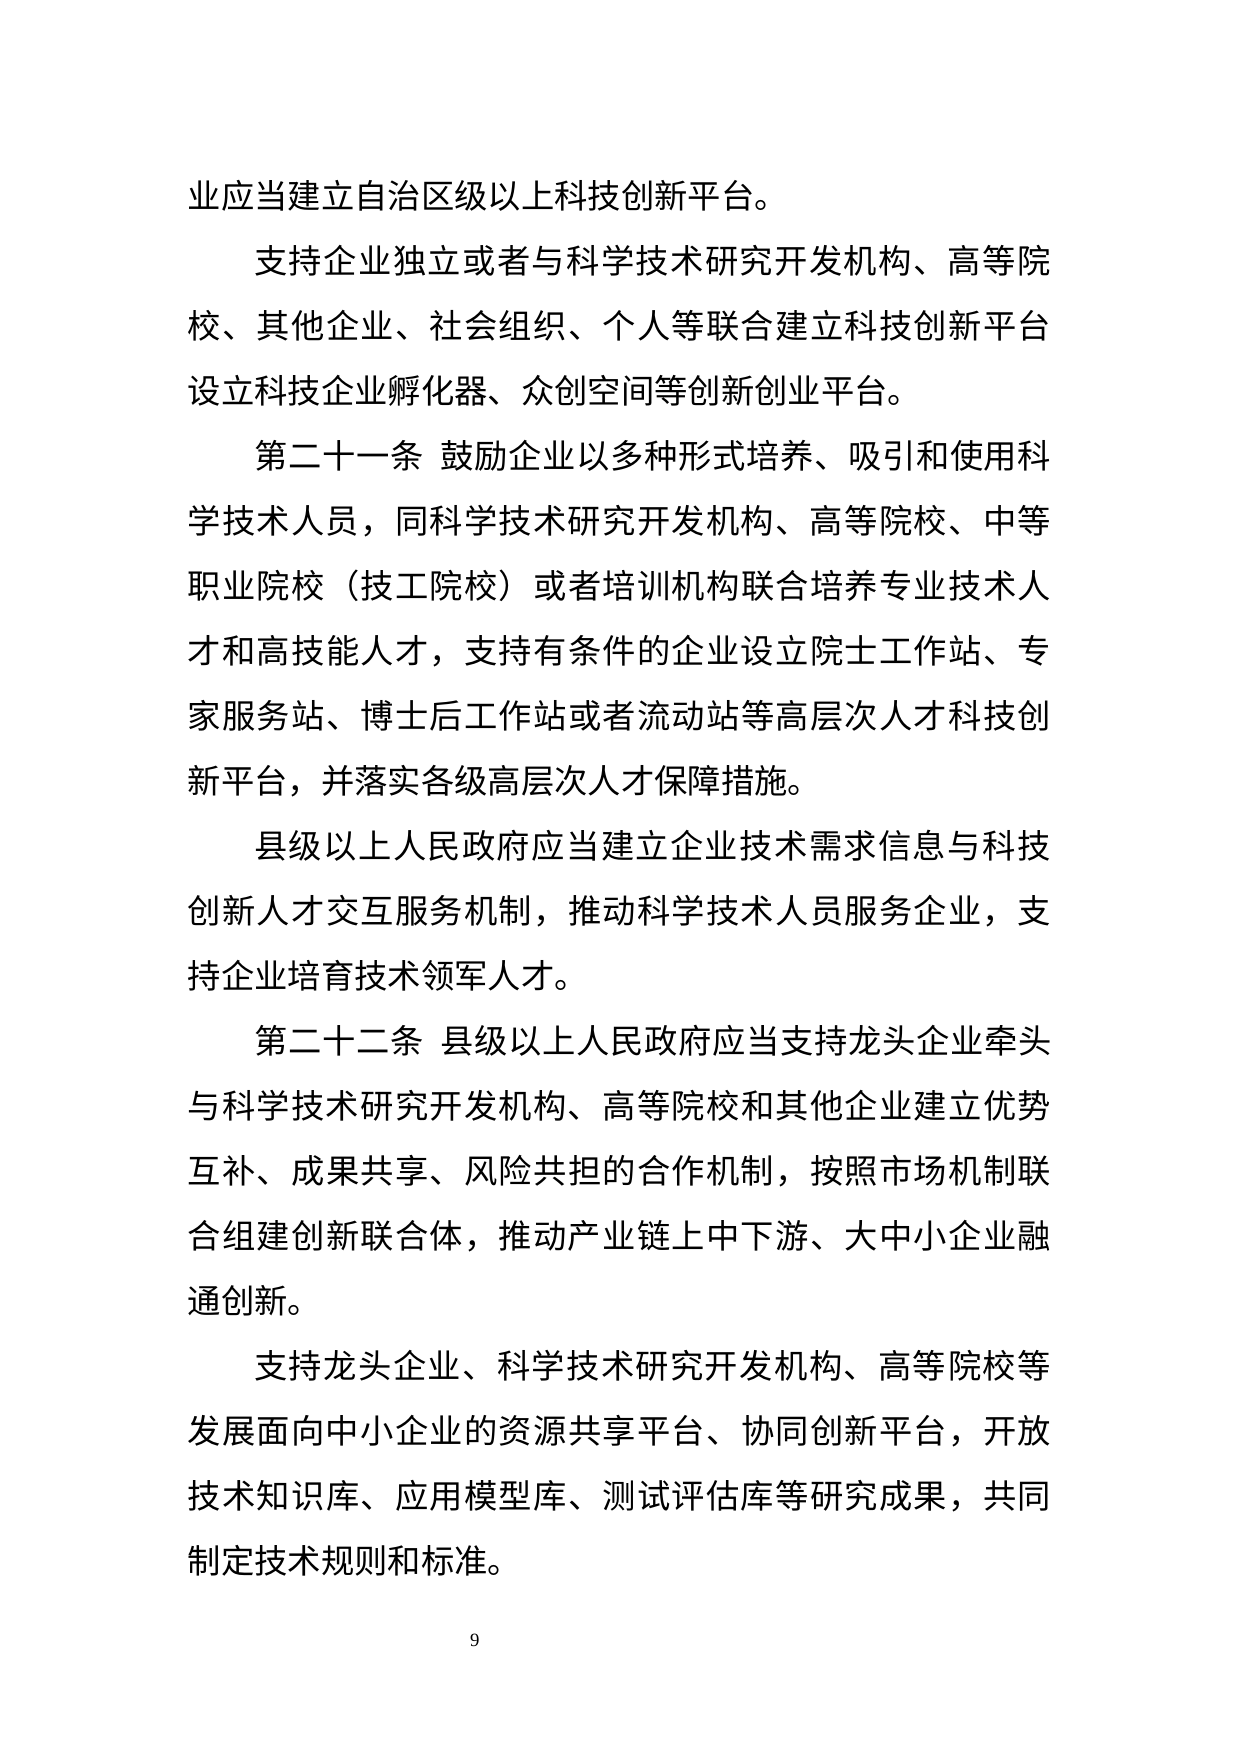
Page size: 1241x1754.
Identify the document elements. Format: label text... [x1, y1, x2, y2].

text 第二十一条 鼓励企业以多种形式培养、吸引和使用科学技术人员，同科学技术研究开发机构、高等院校、中等职业院校（技工院校）或者培训机构联合培养专业技术人才和高技能人才，支持有条件的企业设立院士工作站、专家服务站、博士后工作站或者流动站等高层次人才科技创新平台，并落实各级高层次人才保障措施。 [187, 422, 1053, 812]
text 支持企业独立或者与科学技术研究开发机构、高等院校、其他企业、社会组织、个人等联合建立科技创新平台，设立科技企业孵化器、众创空间等创新创业平台。 [187, 227, 1053, 422]
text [187, 162, 1053, 227]
text 第二十二条 县级以上人民政府应当支持龙头企业牵头与科学技术研究开发机构、高等院校和其他企业建立优势互补、成果共享、风险共担的合作机制，按照市场机制联合组建创新联合体，推动产业链上中下游、大中小企业融通创新。 [187, 1007, 1053, 1332]
text 支持龙头企业、科学技术研究开发机构、高等院校等发展面向中小企业的资源共享平台、协同创新平台，开放技术知识库、应用模型库、测试评估库等研究成果，共同制定技术规则和标准。 [187, 1332, 1053, 1592]
text 县级以上人民政府应当建立企业技术需求信息与科技创新人才交互服务机制，推动科学技术人员服务企业，支持企业培育技术领军人才。 [187, 812, 1053, 1007]
